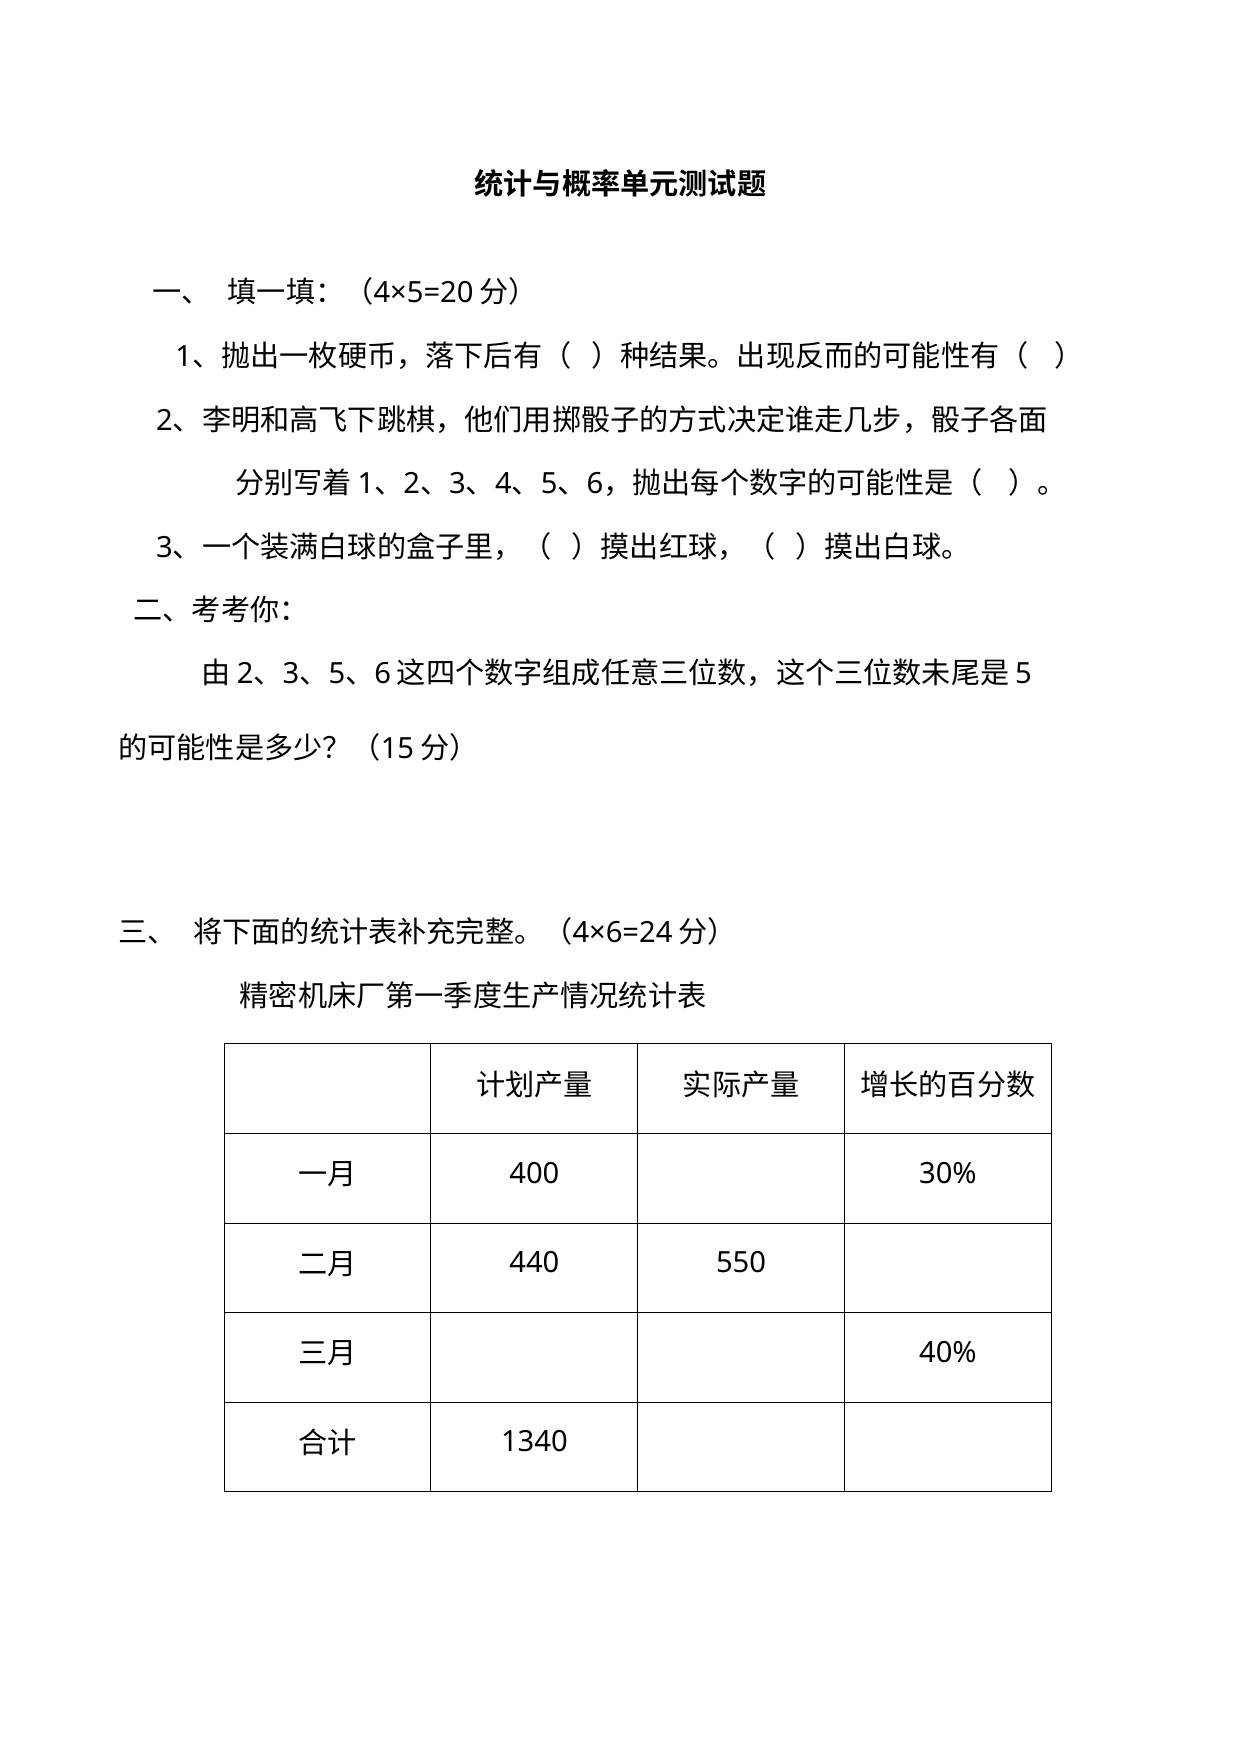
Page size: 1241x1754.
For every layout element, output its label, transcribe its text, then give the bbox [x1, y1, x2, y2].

table_cell [431, 1313, 637, 1402]
table_cell 1340 [431, 1403, 637, 1491]
list 填一填：（4×5=20分） [152, 269, 1122, 311]
list 将下面的统计表补充完整。（4×6=24分） [118, 909, 1122, 951]
text 1、抛出一枚硬币，落下后有（ ）种结果。出现反而的可能性有（ ） [152, 332, 1122, 375]
table_header 增长的百分数 [845, 1044, 1051, 1133]
table_cell [638, 1134, 844, 1222]
table_cell [638, 1313, 844, 1402]
text 分别写着1、2、3、4、5、6，抛出每个数字的可能性是（ ）。 [118, 459, 1122, 502]
text 二、考考你： [118, 587, 1122, 629]
table_header 实际产量 [638, 1044, 844, 1133]
table_cell 一月 [225, 1134, 430, 1222]
table_cell 40% [845, 1313, 1051, 1402]
table_header [225, 1044, 430, 1133]
table_cell 三月 [225, 1313, 430, 1402]
table_cell 400 [431, 1134, 637, 1222]
table_cell [638, 1403, 844, 1491]
text 统计与概率单元测试题 [118, 161, 1122, 203]
text 精密机床厂第一季度生产情况统计表 [118, 972, 1122, 1014]
text 3、一个装满白球的盒子里，（ ）摸出红球，（ ）摸出白球。 [118, 523, 1122, 566]
table_cell 440 [431, 1224, 637, 1312]
table_cell [845, 1224, 1051, 1312]
text 的可能性是多少？（15分） [118, 714, 1122, 779]
table_cell [845, 1403, 1051, 1491]
table_cell 合计 [225, 1403, 430, 1491]
table_header 计划产量 [431, 1044, 637, 1133]
text 由2、3、5、6这四个数字组成任意三位数，这个三位数未尾是5 [118, 650, 1122, 692]
table_cell 30% [845, 1134, 1051, 1222]
table_cell 550 [638, 1224, 844, 1312]
table_cell 二月 [225, 1224, 430, 1312]
text 2、李明和高飞下跳棋，他们用掷骰子的方式决定谁走几步，骰子各面 [118, 396, 1122, 438]
